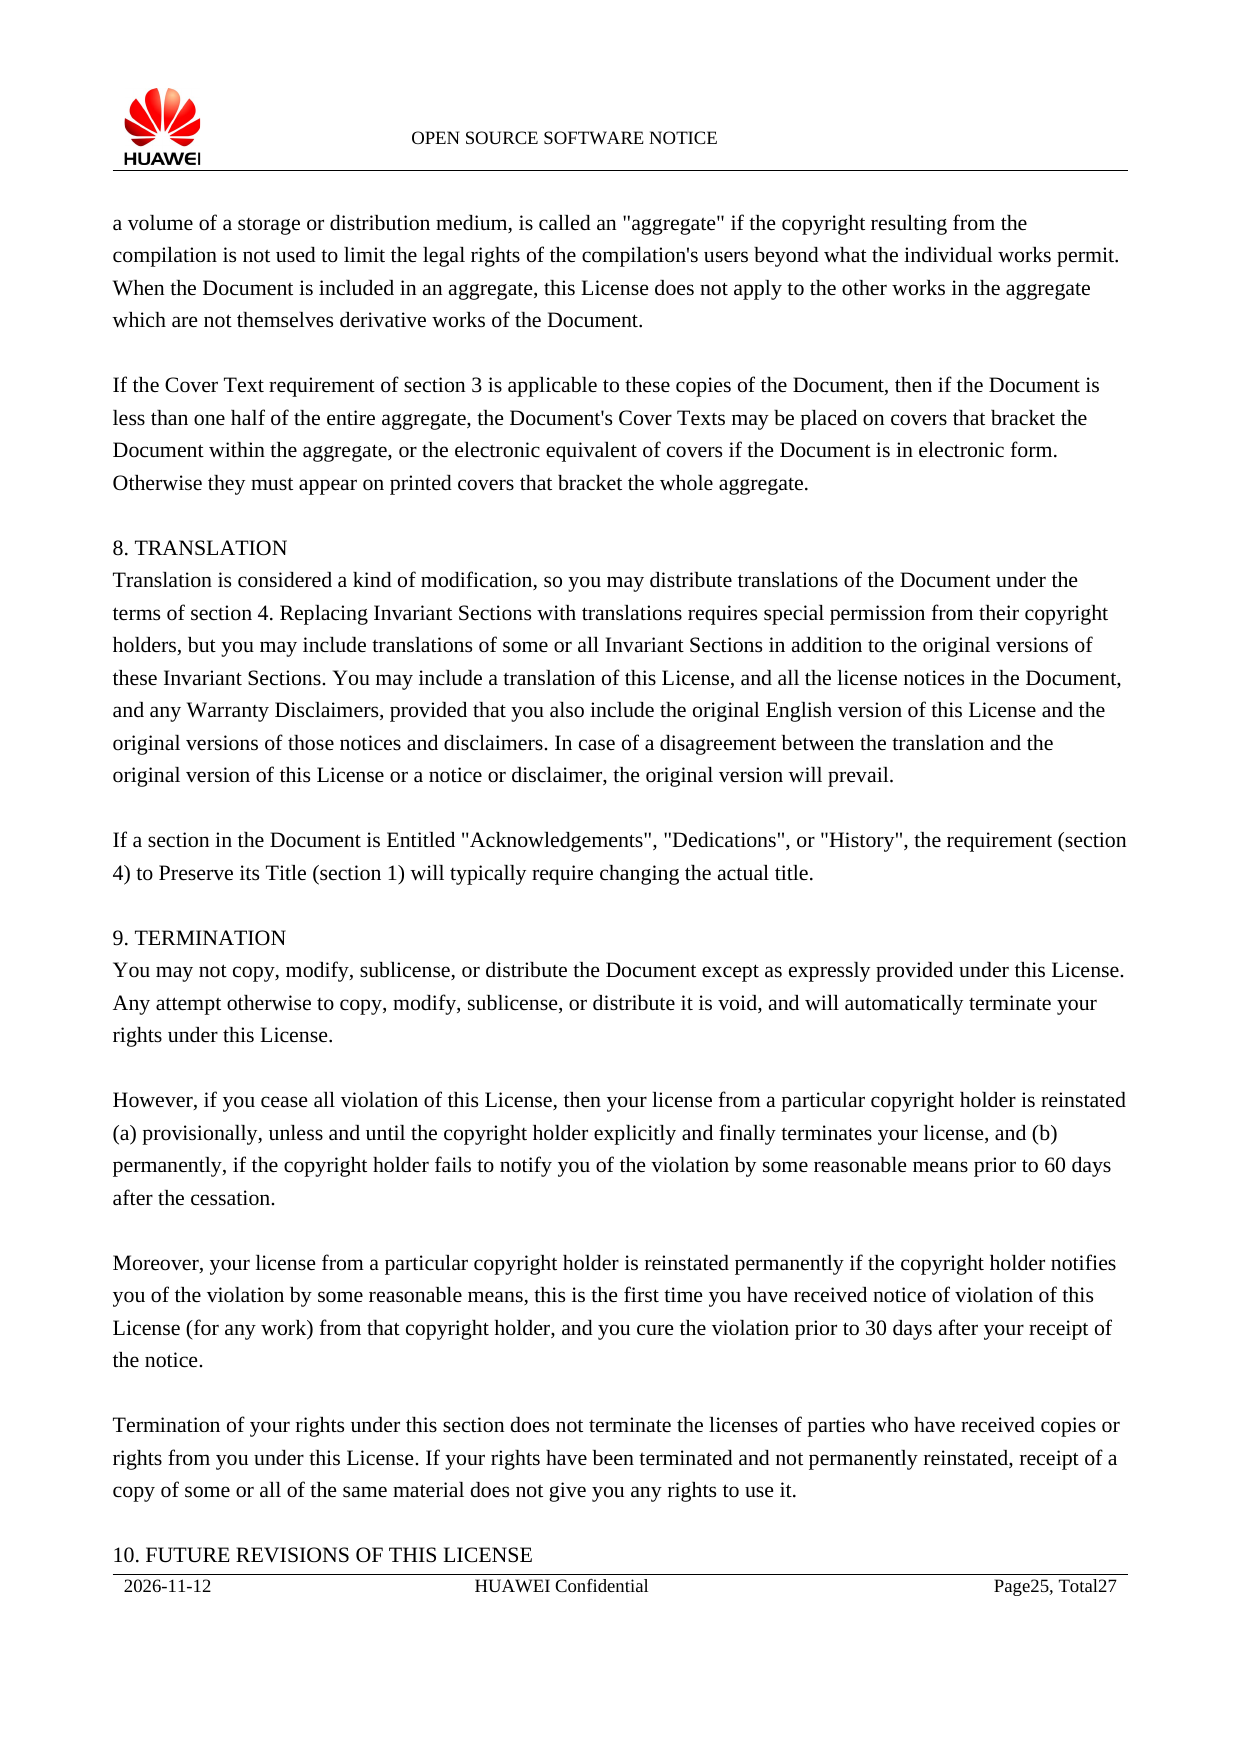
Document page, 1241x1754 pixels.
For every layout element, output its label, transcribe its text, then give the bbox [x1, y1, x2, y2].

text However, if you cease all violation of this License, then your license from a particular copyright holder is reinstated (a) provisionally, unless and until the copyright holder explicitly and finally terminates your license, and (b) permanently, if the copyright holder fails to notify you of the violation by some reasonable means prior to 60 days after the cessation. [112, 1084, 1128, 1214]
text 10. FUTURE REVISIONS OF THIS LICENSE [112, 1539, 1128, 1571]
text Moreover, your license from a particular copyright holder is reinstated permanently if the copyright holder notifies you of the violation by some reasonable means, this is the first time you have received notice of violation of this License (for any work) from that copyright holder, and you cure the violation prior to 30 days after your receipt of the notice. [112, 1246, 1128, 1376]
text Translation is considered a kind of modification, so you may distribute translations of the Document under the terms of section 4. Replacing Invariant Sections with translations requires special permission from their copyright holders, but you may include translations of some or all Invariant Sections in addition to the original versions of these Invariant Sections. You may include a translation of this License, and all the license notices in the Document, and any Warranty Disclaimers, provided that you also include the original English version of this License and the original versions of those notices and disclaimers. In case of a disagreement between the translation and the original version of this License or a notice or disclaimer, the original version will prevail. [112, 564, 1128, 791]
text 9. TERMINATION [112, 921, 1128, 954]
picture [124, 88, 201, 165]
text 8. TRANSLATION [112, 531, 1128, 564]
text If a section in the Document is Entitled "Acknowledgements", "Dedications", or "History", the requirement (section 4) to Preserve its Title (section 1) will typically require changing the actual title. [112, 824, 1128, 889]
text Termination of your rights under this section does not terminate the licenses of parties who have received copies or rights from you under this License. If your rights have been terminated and not permanently reinstated, receipt of a copy of some or all of the same material does not give you any rights to use it. [112, 1409, 1128, 1506]
text You may not copy, modify, sublicense, or distribute the Document except as expressly provided under this License. Any attempt otherwise to copy, modify, sublicense, or distribute it is void, and will automatically terminate your rights under this License. [112, 954, 1128, 1051]
text If the Cover Text requirement of section 3 is applicable to these copies of the Document, then if the Document is less than one half of the entire aggregate, the Document's Cover Texts may be placed on covers that bracket the Document within the aggregate, or the electronic equivalent of covers if the Document is in electronic form. Otherwise they must appear on printed covers that bracket the whole aggregate. [112, 369, 1128, 499]
